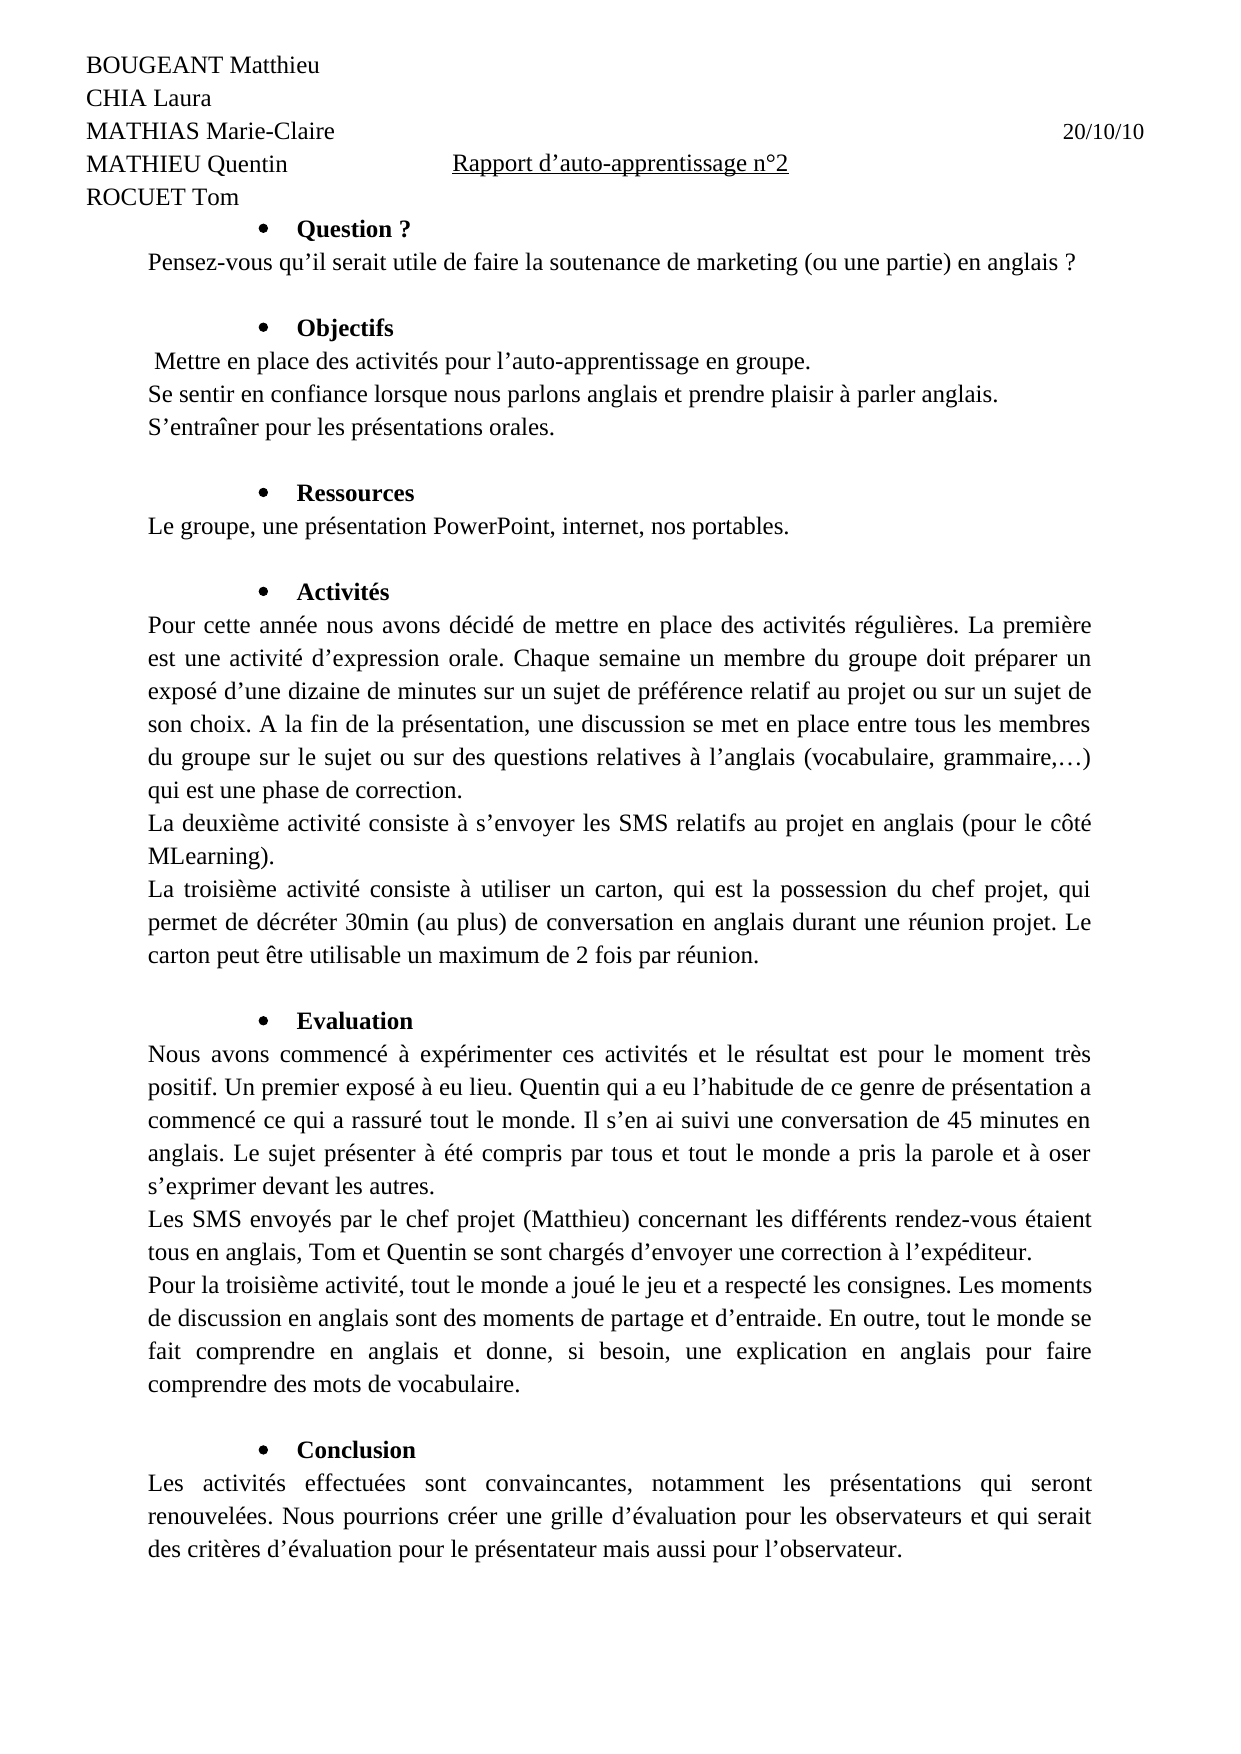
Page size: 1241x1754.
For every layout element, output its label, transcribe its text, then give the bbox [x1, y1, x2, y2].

text Mettre en place des activités pour l’auto-apprentissage en groupe. [148, 346, 1093, 374]
title Rapport d’auto-apprentissage n°2 [148, 148, 1093, 176]
text Nous avons commencé à expérimenter ces activités et le résultat est pour le moment très positif. Un premier exposé à eu lieu. Quentin qui a eu l’habitude de ce genre de présentation a commencé ce qui a rassuré tout le monde. Il s’en ai suivi une conversation de 45 minutes en anglais. Le sujet présenter à été compris par tous et tout le monde a pris la parole et à oser s’exprimer devant les autres. [148, 1039, 1093, 1200]
list Activités [259, 577, 1093, 606]
text Les activités effectuées sont convaincantes, notamment les présentations qui seront renouvelées. Nous pourrions créer une grille d’évaluation pour les observateurs et qui serait des critères d’évaluation pour le présentateur mais aussi pour l’observateur. [148, 1468, 1093, 1563]
text Le groupe, une présentation PowerPoint, internet, nos portables. [148, 511, 1093, 539]
text La deuxième activité consiste à s’envoyer les SMS relatifs au projet en anglais (pour le côté MLearning). [148, 808, 1093, 870]
text La troisième activité consiste à utiliser un carton, qui est la possession du chef projet, qui permet de décréter 30min (au plus) de conversation en anglais durant une réunion projet. Le carton peut être utilisable un maximum de 2 fois par réunion. [148, 874, 1093, 969]
list Conclusion [259, 1435, 1093, 1464]
text Pour la troisième activité, tout le monde a joué le jeu et a respecté les consignes. Les moments de discussion en anglais sont des moments de partage et d’entraide. En outre, tout le monde se fait comprendre en anglais et donne, si besoin, une explication en anglais pour faire comprendre des mots de vocabulaire. [148, 1270, 1093, 1398]
list Objectifs [259, 313, 1093, 341]
list Evaluation [259, 1006, 1093, 1035]
text S’entraîner pour les présentations orales. [148, 412, 1093, 441]
list Ressources [259, 478, 1093, 507]
text Pensez-vous qu’il serait utile de faire la soutenance de marketing (ou une partie) en anglais ? [148, 247, 1093, 275]
text Les SMS envoyés par le chef projet (Matthieu) concernant les différents rendez-vous étaient tous en anglais, Tom et Quentin se sont chargés d’envoyer une correction à l’expéditeur. [148, 1204, 1093, 1266]
list Question ? [259, 214, 1093, 242]
text Pour cette année nous avons décidé de mettre en place des activités régulières. La première est une activité d’expression orale. Chaque semaine un membre du groupe doit préparer un exposé d’une dizaine de minutes sur un sujet de préférence relatif au projet ou sur un sujet de son choix. A la fin de la présentation, une discussion se met en place entre tous les membres du groupe sur le sujet ou sur des questions relatives à l’anglais (vocabulaire, grammaire,…) qui est une phase de correction. [148, 610, 1093, 804]
text Se sentir en confiance lorsque nous parlons anglais et prendre plaisir à parler anglais. [148, 379, 1093, 407]
